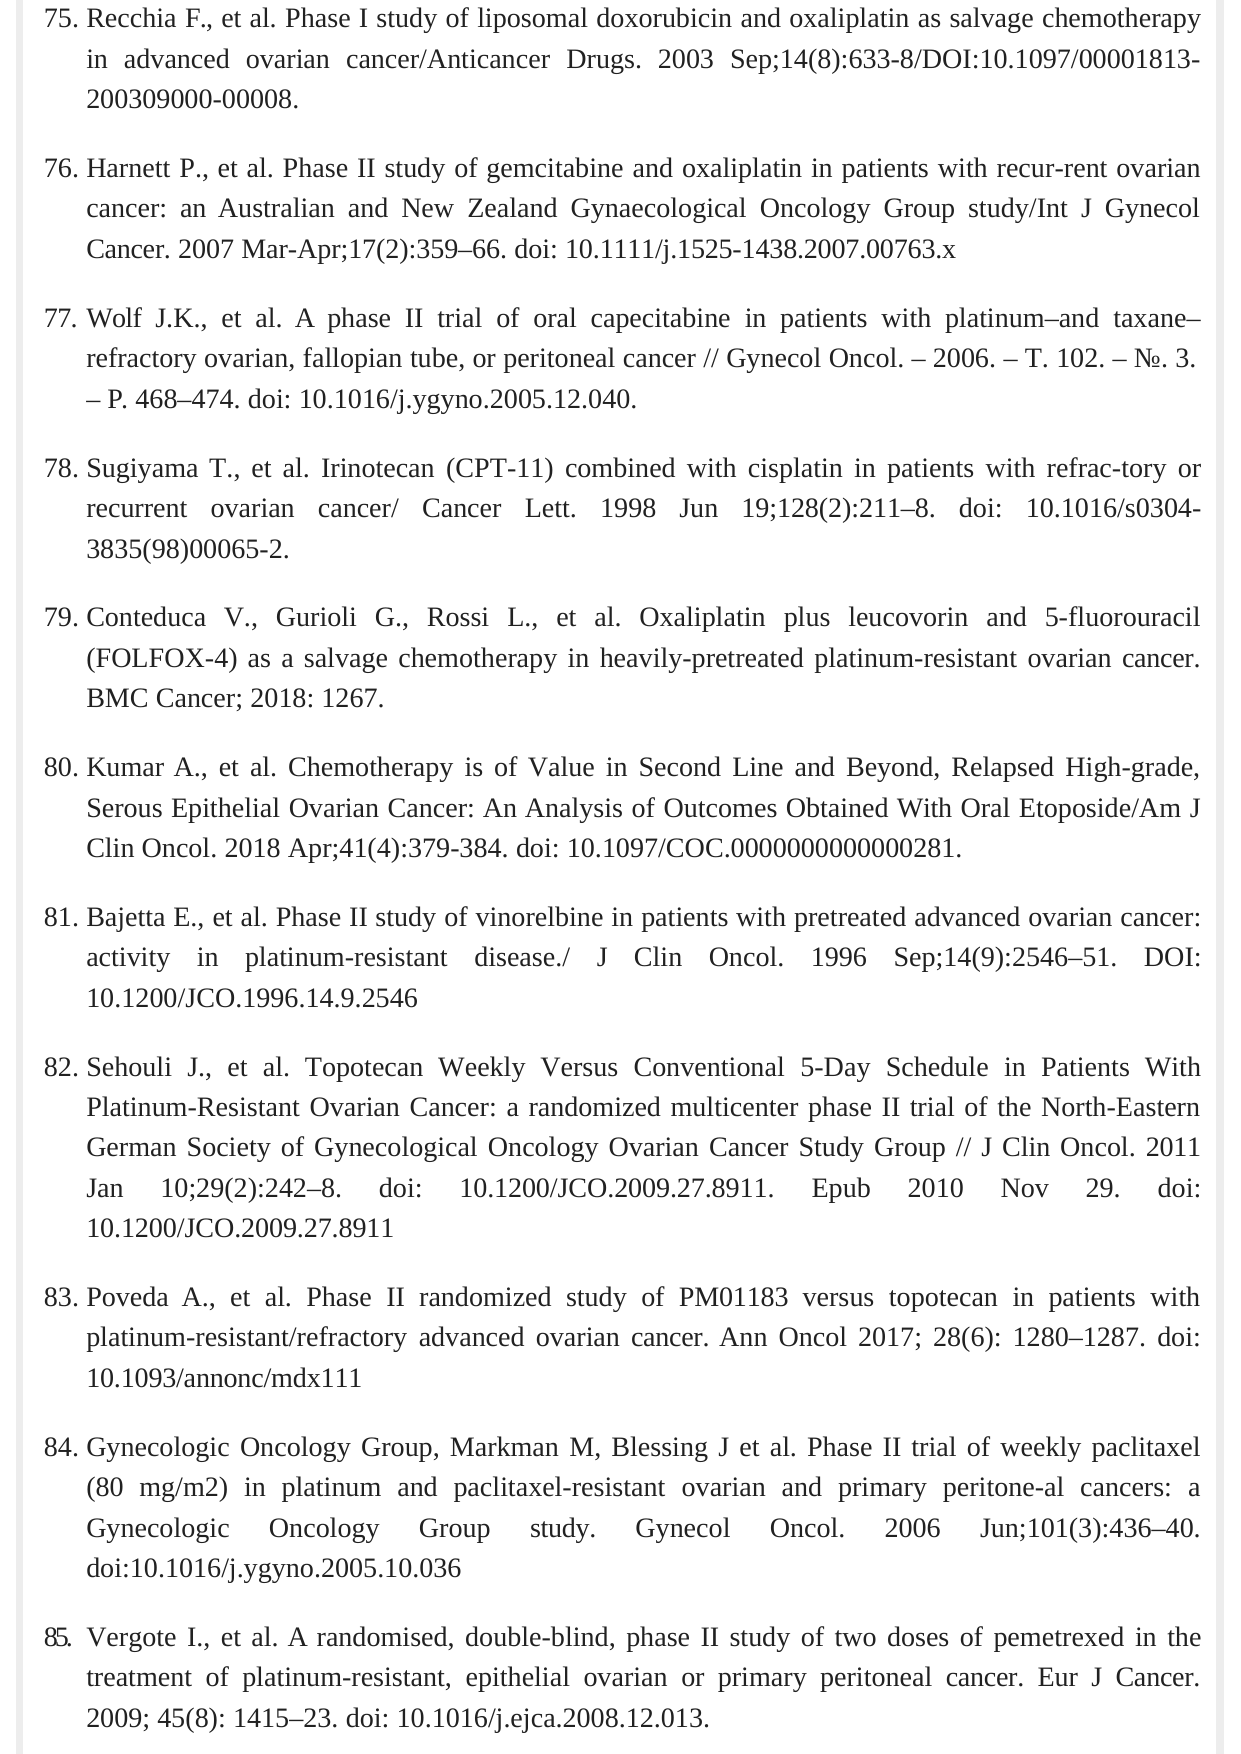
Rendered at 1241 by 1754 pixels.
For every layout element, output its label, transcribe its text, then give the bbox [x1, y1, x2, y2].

list Sugiyama T., et al. Irinotecan (CPT-11) combined with cisplatin in patients with refrac-tory or recurrent ovarian cancer/ Cancer Lett. 1998 Jun 19;128(2):211–8. doi: 10.1016/s0304- 3835(98)00065-2. [44, 451, 1201, 564]
list Bajetta E., et al. Phase II study of vinorelbine in patients with pretreated advanced ovarian cancer: activity in platinum-resistant disease./ J Clin Oncol. 1996 Sep;14(9):2546–51. DOI: 10.1200/JCO.1996.14.9.2546 [44, 900, 1201, 1013]
list Gynecologic Oncology Group, Markman M, Blessing J et al. Phase II trial of weekly paclitaxel (80 mg/m2) in platinum and paclitaxel-resistant ovarian and primary peritone-al cancers: a Gynecologic Oncology Group study. Gynecol Oncol. 2006 Jun;101(3):436–40. doi:10.1016/j.ygyno.2005.10.036 [44, 1430, 1201, 1583]
list Kumar A., et al. Chemotherapy is of Value in Second Line and Beyond, Relapsed High-grade, Serous Epithelial Ovarian Cancer: An Analysis of Outcomes Obtained With Oral Etoposide/Am J Clin Oncol. 2018 Apr;41(4):379-384. doi: 10.1097/COC.0000000000000281. [44, 750, 1201, 863]
list Sehouli J., et al. Topotecan Weekly Versus Conventional 5-Day Schedule in Patients With Platinum-Resistant Ovarian Cancer: a randomized multicenter phase II trial of the North-Eastern German Society of Gynecological Oncology Ovarian Cancer Study Group // J Clin Oncol. 2011 Jan 10;29(2):242–8. doi: 10.1200/JCO.2009.27.8911. Epub 2010 Nov 29. doi: 10.1200/JCO.2009.27.8911 [44, 1049, 1201, 1244]
list Wolf J.K., et al. A phase II trial of oral capecitabine in patients with platinum–and taxane– refractory ovarian, fallopian tube, or peritoneal cancer // Gynecol Oncol. – 2006. – Т. 102. – №. 3. [44, 301, 1201, 374]
list Conteduca V., Gurioli G., Rossi L., et al. Oxaliplatin plus leucovorin and 5-fluorouracil (FOLFOX-4) as a salvage chemotherapy in heavily-pretreated platinum-resistant ovarian cancer. BMC Cancer; 2018: 1267. [44, 601, 1201, 714]
list Recchia F., et al. Phase I study of liposomal doxorubicin and oxaliplatin as salvage chemotherapy in advanced ovarian cancer/Anticancer Drugs. 2003 Sep;14(8):633-8/DOI:10.1097/00001813- 200309000-00008. [44, 1, 1201, 115]
list Poveda A., et al. Phase II randomized study of PM01183 versus topotecan in patients with platinum-resistant/refractory advanced ovarian cancer. Ann Oncol 2017; 28(6): 1280–1287. doi: 10.1093/annonc/mdx111 [44, 1280, 1201, 1393]
list Harnett P., et al. Phase II study of gemcitabine and oxaliplatin in patients with recur-rent ovarian cancer: an Australian and New Zealand Gynaecological Oncology Group study/Int J Gynecol Cancer. 2007 Mar-Apr;17(2):359–66. doi: 10.1111/j.1525-1438.2007.00763.x [44, 151, 1201, 264]
list Vergote I., et al. A randomised, double-blind, phase II study of two doses of pemetrexed in the treatment of platinum-resistant, epithelial ovarian or primary peritoneal cancer. Еur J Cancer. 2009; 45(8): 1415–23. doi: 10.1016/j.ejca.2008.12.013. [44, 1620, 1201, 1733]
text – Р. 468–474. doi: 10.1016/j.ygyno.2005.12.040. [86, 382, 1236, 414]
